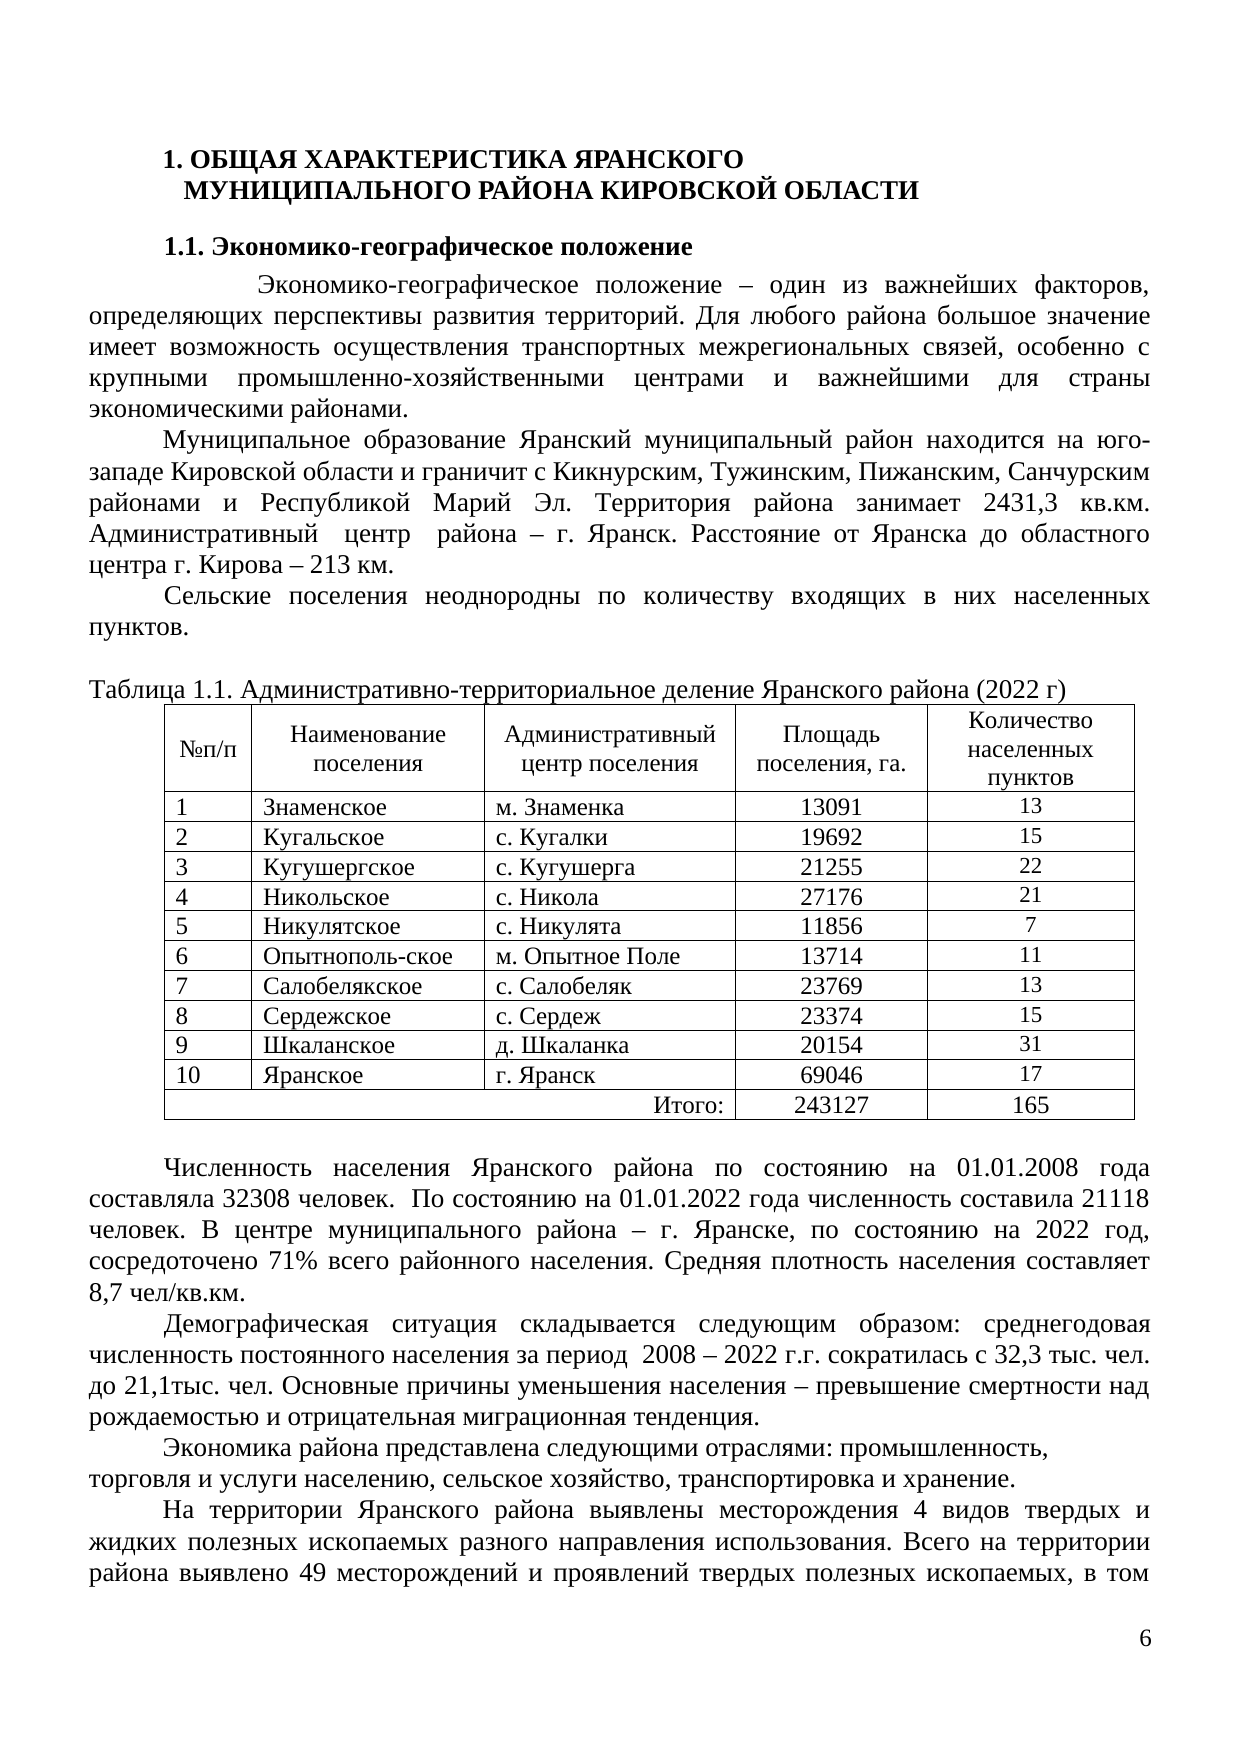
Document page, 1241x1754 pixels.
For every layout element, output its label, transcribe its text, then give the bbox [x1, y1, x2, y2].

table_cell 31 [928, 1031, 1134, 1059]
text Сельские поселения неоднородны по количеству входящих в них населенных пунктов. [89, 579, 1152, 642]
table_cell Никольское [252, 882, 484, 910]
table_cell 165 [928, 1090, 1134, 1119]
table_cell с. Кугалки [485, 822, 735, 851]
text торговля и услуги населению, сельское хозяйство, транспортировка и хранение. [89, 1462, 1152, 1494]
table_cell 15 [928, 1001, 1134, 1029]
table_header №п/п [165, 705, 251, 791]
table_cell Сердежское [252, 1001, 484, 1029]
table_cell 21255 [736, 852, 927, 881]
subtitle 1.1. Экономико-географическое положение [89, 230, 1152, 262]
table_cell 7 [165, 971, 251, 1000]
table_cell 11 [928, 941, 1134, 970]
table_cell Кугушергское [252, 852, 484, 881]
table_cell Знаменское [252, 792, 484, 821]
table_cell 9 [165, 1031, 251, 1059]
table_cell 22 [928, 852, 1134, 881]
text Экономико-географическое положение – один из важнейших факторов, определяющих перспективы развития территорий. Для любого района большое значение имеет возможность осуществления транспортных межрегиональных связей, особенно с крупными промышленно-хозяйственными центрами и важнейшими для страны экономическими районами. [89, 268, 1152, 423]
table_cell 4 [165, 882, 251, 910]
table_header Наименование поселения [252, 705, 484, 791]
table_cell Салобелякское [252, 971, 484, 1000]
table_cell 27176 [736, 882, 927, 910]
table_cell 243127 [736, 1090, 927, 1119]
table_cell д. Шкаланка [485, 1031, 735, 1059]
table_cell 7 [928, 911, 1134, 940]
table_cell 21 [928, 882, 1134, 910]
table_cell Кугальское [252, 822, 484, 851]
table_cell с. Никола [485, 882, 735, 910]
table_cell 10 [165, 1060, 251, 1089]
table_cell м. Знаменка [485, 792, 735, 821]
table_cell 13714 [736, 941, 927, 970]
table_cell 69046 [736, 1060, 927, 1089]
table_cell м. Опытное Поле [485, 941, 735, 970]
table_cell 6 [165, 941, 251, 970]
table_cell 23374 [736, 1001, 927, 1029]
table_cell 15 [928, 822, 1134, 851]
table_cell 19692 [736, 822, 927, 851]
text Муниципальное образование Яранский муниципальный район находится на юго-западе Кировской области и граничит с Кикнурским, Тужинским, Пижанским, Санчурским районами и Республикой Марий Эл. Территория района занимает 2431,3 кв.км. Административный центр района – г. Яранск. Расстояние от Яранска до областного центра г. Кирова – . [89, 423, 1152, 579]
table_cell 5 [165, 911, 251, 940]
text Численность населения Яранского района по состоянию на 01.01.2008 года составляла 32308 человек. По состоянию на 01.01.2022 года численность составила 21118 человек. В центре муниципального района – г. Яранске, по состоянию на 2022 год, сосредоточено 71% всего районного населения. Средняя плотность населения составляет 8,7 чел/кв.км. [89, 1151, 1152, 1307]
table_cell Опытнополь-ское [252, 941, 484, 970]
table_cell Никулятское [252, 911, 484, 940]
table_cell 17 [928, 1060, 1134, 1089]
table_cell Яранское [252, 1060, 484, 1089]
subtitle 1. ОБЩАЯ ХАРАКТЕРИСТИКА ЯРАНСКОГО МУНИЦИПАЛЬНОГО РАЙОНА КИРОВСКОЙ ОБЛАСТИ [89, 143, 1152, 205]
table_cell 13 [928, 971, 1134, 1000]
table_cell Шкаланское [252, 1031, 484, 1059]
table_cell 13091 [736, 792, 927, 821]
table_header Административный центр поселения [485, 705, 735, 791]
table_cell 2 [165, 822, 251, 851]
table_header Количество населенных пунктов [928, 705, 1134, 791]
table_cell Итого: [165, 1090, 735, 1119]
text Таблица 1.1. Административно-территориальное деление Яранского района (2022 г) [89, 673, 1152, 704]
table_cell г. Яранск [485, 1060, 735, 1089]
table_cell 20154 [736, 1031, 927, 1059]
table_header Площадь поселения, га. [736, 705, 927, 791]
table_cell с. Кугушерга [485, 852, 735, 881]
table_cell 11856 [736, 911, 927, 940]
table_cell 3 [165, 852, 251, 881]
table_cell 1 [165, 792, 251, 821]
table_cell 13 [928, 792, 1134, 821]
text Демографическая ситуация складывается следующим образом: среднегодовая численность постоянного населения за период 2008 – 2022 г.г. сократилась с 32,3 тыс. чел. до 21,1тыс. чел. Основные причины уменьшения населения – превышение смертности над рождаемостью и отрицательная миграционная тенденция. [89, 1307, 1152, 1431]
table_cell с. Сердеж [485, 1001, 735, 1029]
text Экономика района представлена следующими отраслями: промышленность, [89, 1431, 1152, 1462]
table_cell 23769 [736, 971, 927, 1000]
table_cell с. Никулята [485, 911, 735, 940]
table_cell 8 [165, 1001, 251, 1029]
table_cell с. Салобеляк [485, 971, 735, 1000]
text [89, 1494, 1152, 1587]
